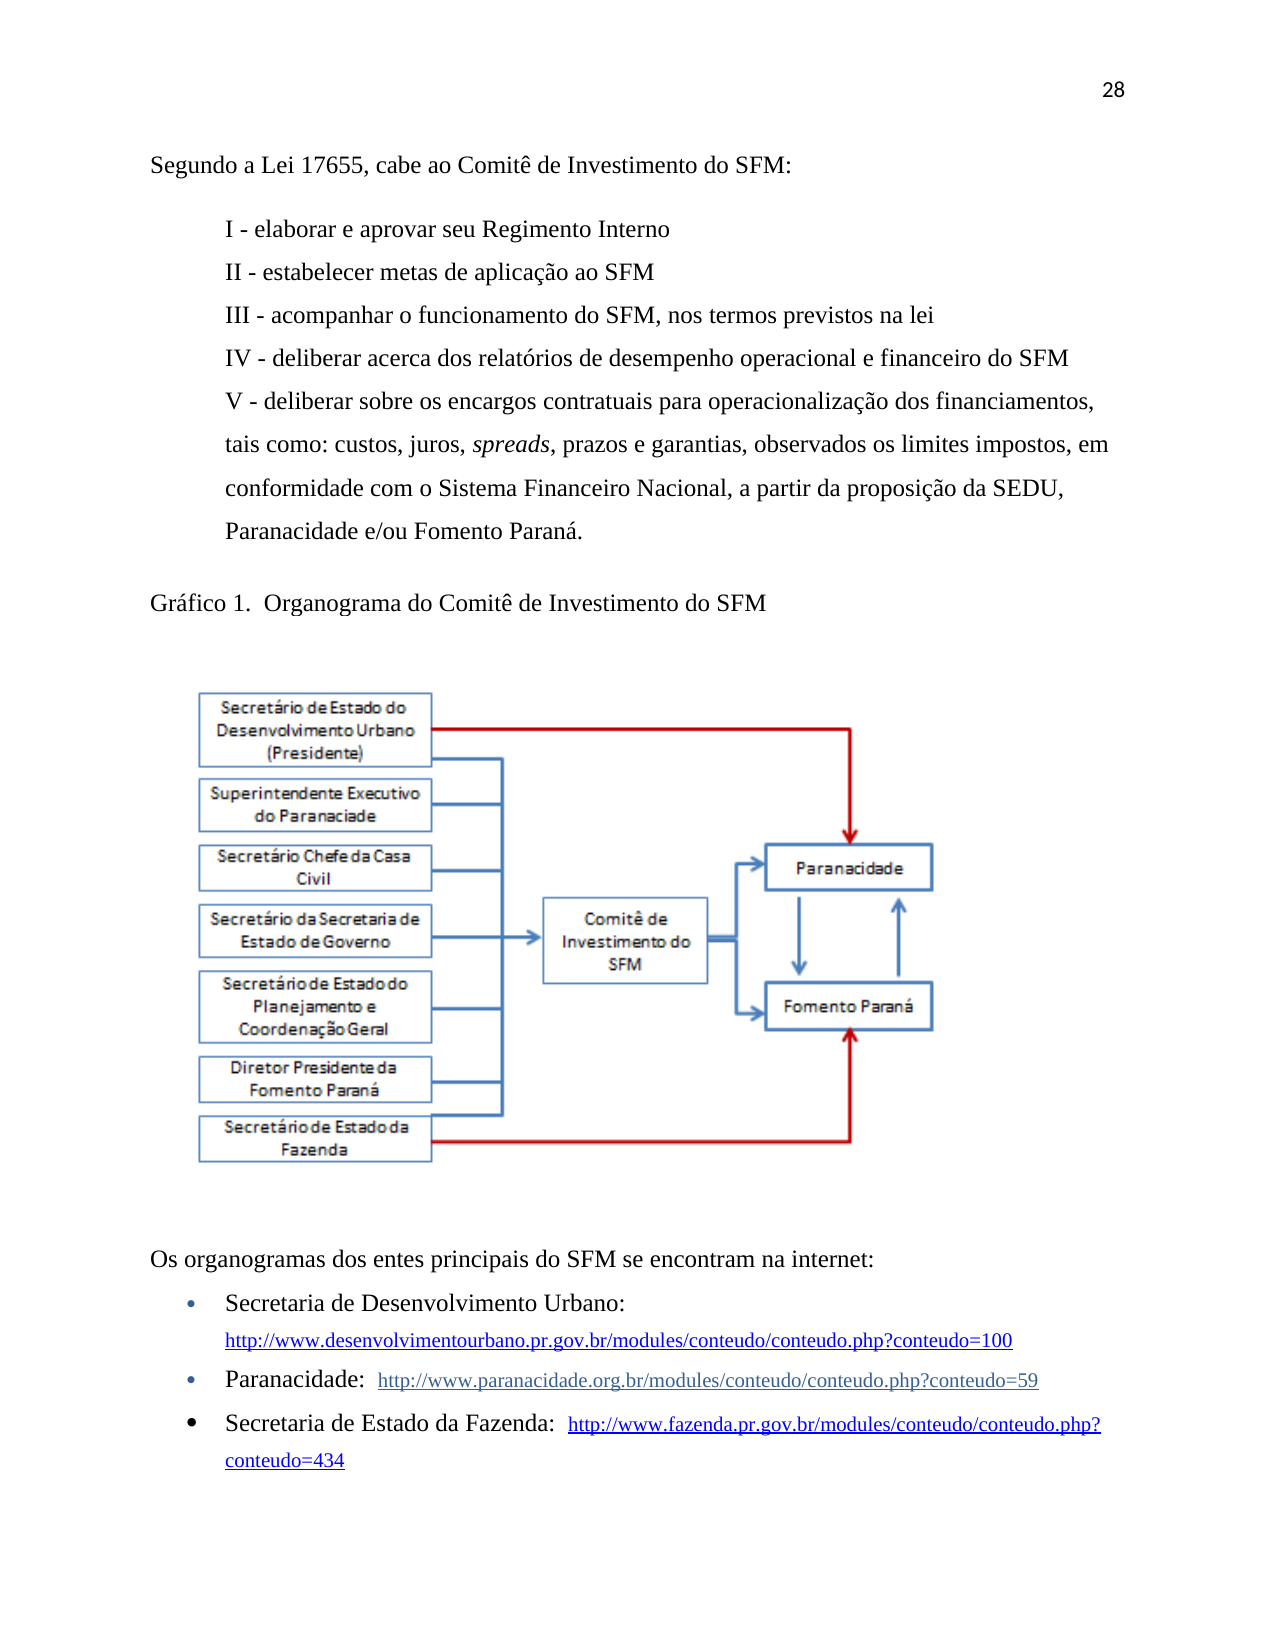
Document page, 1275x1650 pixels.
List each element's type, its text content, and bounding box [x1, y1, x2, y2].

picture [150, 616, 988, 1245]
list Secretaria de Estado da Fazenda: http://www.fazenda.pr.gov.br/modules/conteudo/conteudo.php?conteudo=434 [187, 1408, 1125, 1472]
text III - acompanhar o funcionamento do SFM, nos termos previstos na lei [225, 300, 1125, 329]
text Segundo a Lei 17655, cabe ao Comitê de Investimento do SFM: [150, 150, 1125, 179]
text I - elaborar e aprovar seu Regimento Interno [225, 214, 1125, 243]
text Gráfico 1. Organograma do Comitê de Investimento do SFM [150, 588, 1125, 616]
list Secretaria de Desenvolvimento Urbano: http://www.desenvolvimentourbano.pr.gov.br/modules/conteudo/conteudo.php?conteudo=100 [187, 1288, 1125, 1352]
list Paranacidade: http://www.paranacidade.org.br/modules/conteudo/conteudo.php?conteudo=59 [187, 1364, 1125, 1393]
text IV - deliberar acerca dos relatórios de desempenho operacional e financeiro do SFM [225, 343, 1125, 372]
text V - deliberar sobre os encargos contratuais para operacionalização dos financiamentos, tais como: custos, juros, spreads, prazos e garantias, observados os limites impostos, em conformidade com o Sistema Financeiro Nacional, a partir da proposição da SEDU, Paranacidade e/ou Fomento Paraná. [225, 386, 1125, 544]
text Os organogramas dos entes principais do SFM se encontram na internet: [150, 1244, 1125, 1273]
text II - estabelecer metas de aplicação ao SFM [225, 257, 1125, 286]
